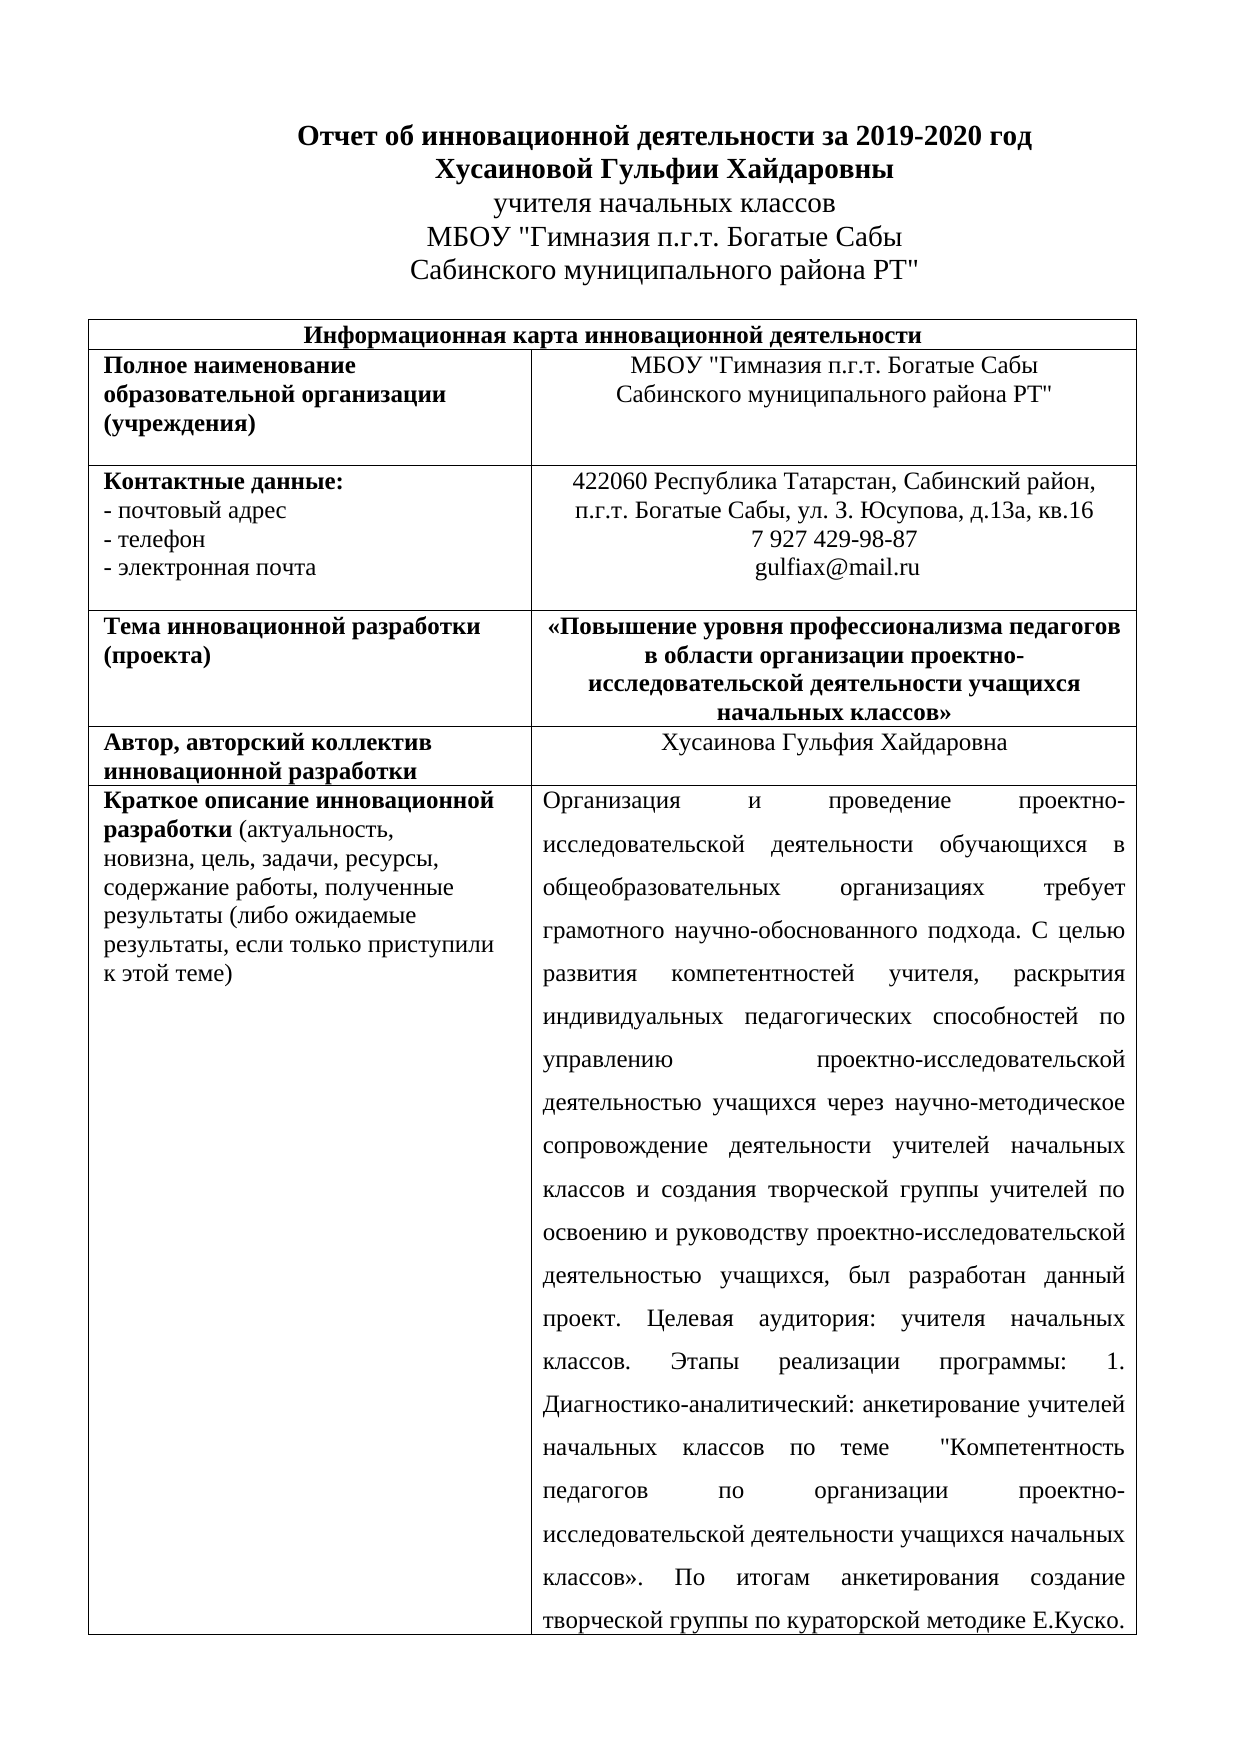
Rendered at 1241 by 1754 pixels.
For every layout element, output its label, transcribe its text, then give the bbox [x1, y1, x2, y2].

text МБОУ "Гимназия п.г.т. Богатые Сабы [177, 219, 1152, 252]
text учителя начальных классов [177, 185, 1152, 219]
table_cell Тема инновационной разработки (проекта) [89, 611, 531, 726]
table_cell МБОУ "Гимназия п.г.т. Богатые Сабы Сабинского муниципального района РТ" [532, 350, 1136, 465]
table_cell Полное наименование образовательной организации (учреждения) [89, 350, 531, 465]
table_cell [89, 786, 531, 1634]
text Хусаиновой Гульфии Хайдаровны [177, 152, 1152, 185]
table_cell Хусаинова Гульфия Хайдаровна [532, 727, 1136, 784]
table_cell «Повышение уровня профессионализма педагогов в области организации проектно-исследовательской деятельности учащихся начальных классов» [532, 611, 1136, 726]
table_cell Контактные данные: - почтовый адрес - телефон - электронная почта [89, 466, 531, 610]
table_cell Автор, авторский коллектив инновационной разработки [89, 727, 531, 784]
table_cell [532, 786, 1136, 1634]
table_cell 422060 Республика Татарстан, Сабинский район, п.г.т. Богатые Сабы, ул. З. Юсупова, д.13а, кв.16 7 927 429-98-87 gulfiax@mail.ru [532, 466, 1136, 610]
text Отчет об инновационной деятельности за 2019-2020 год [177, 118, 1152, 152]
text Сабинского муниципального района РТ" [177, 252, 1152, 286]
table_header Информационная карта инновационной деятельности [89, 320, 1136, 349]
